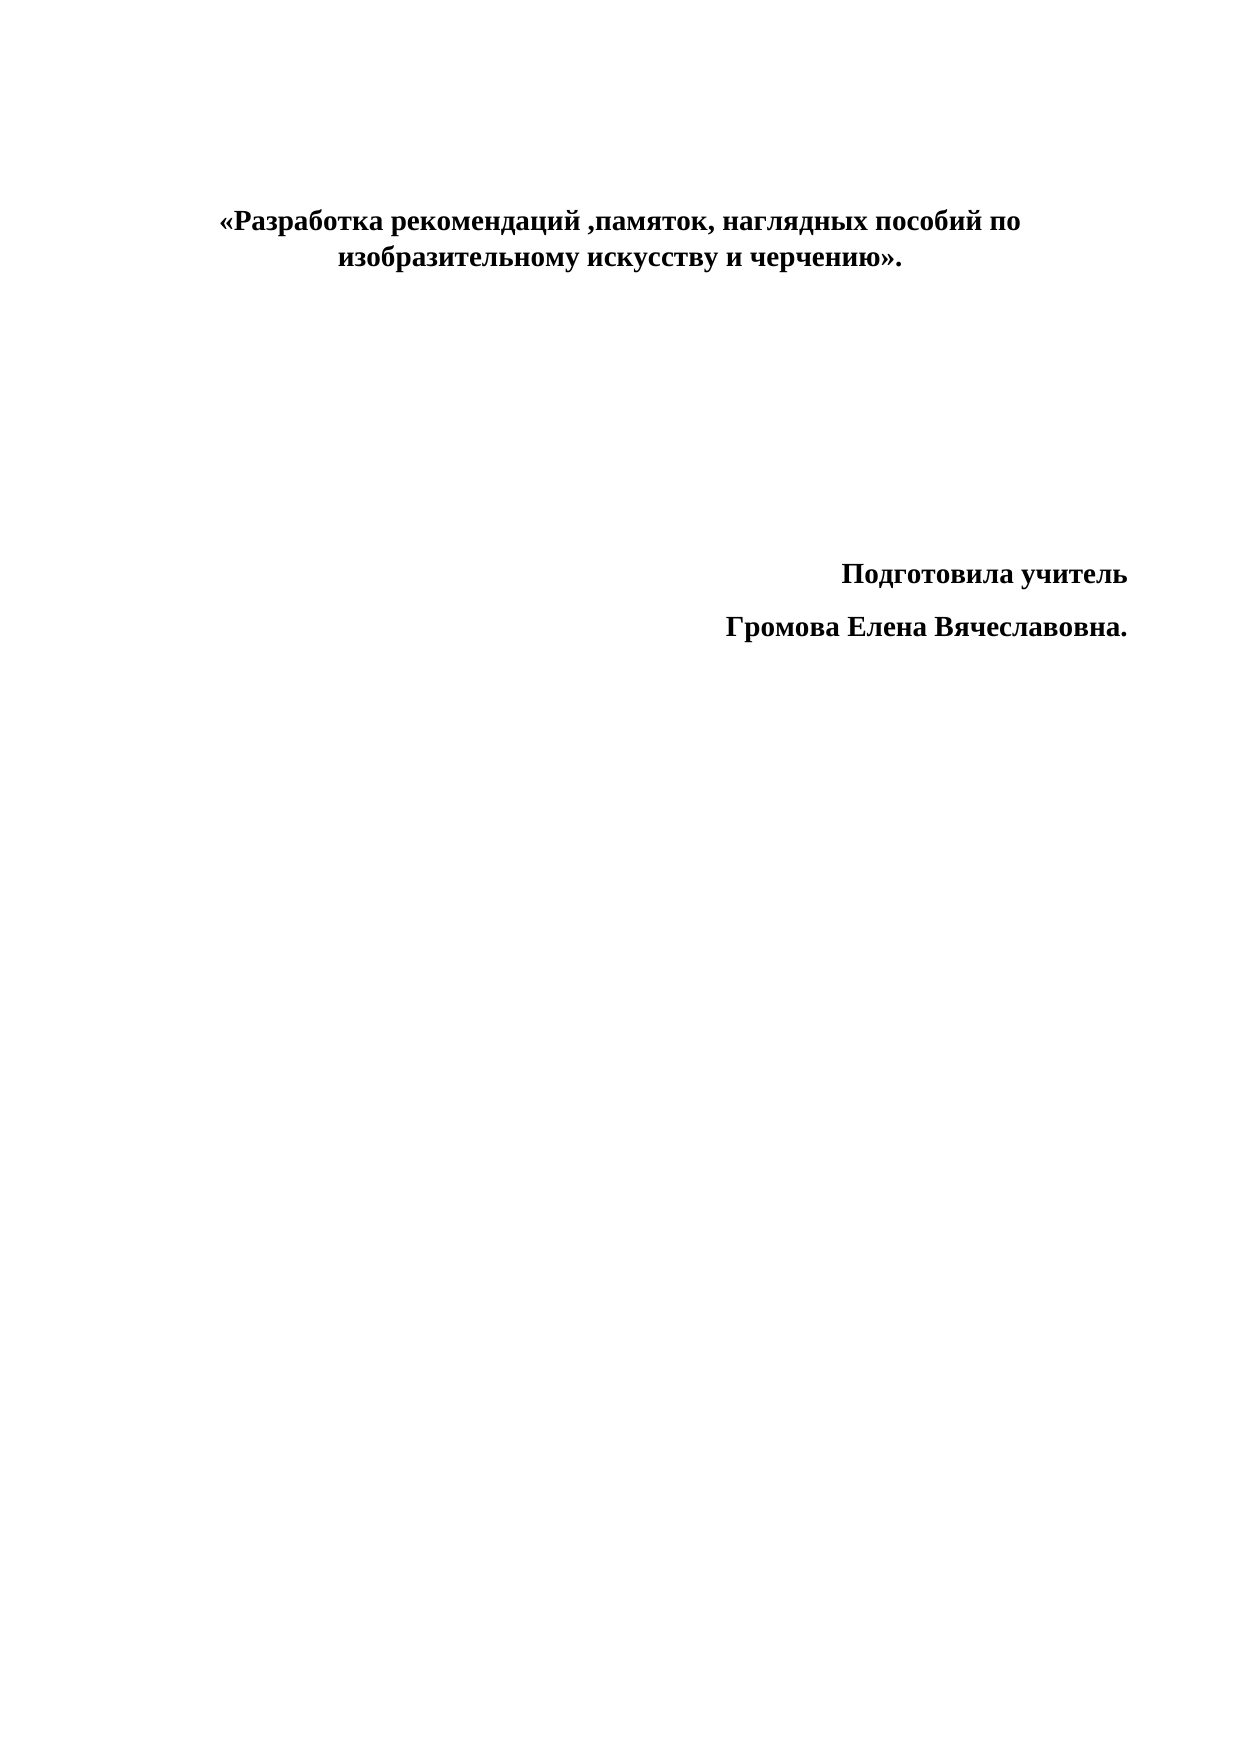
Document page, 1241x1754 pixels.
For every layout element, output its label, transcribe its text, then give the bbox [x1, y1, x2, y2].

text Подготовила учитель [112, 556, 1128, 589]
text Громова Елена Вячеславовна. [112, 609, 1128, 642]
text «Разработка рекомендаций ,памяток, наглядных пособий по изобразительному искусству и черчению». [112, 203, 1128, 272]
